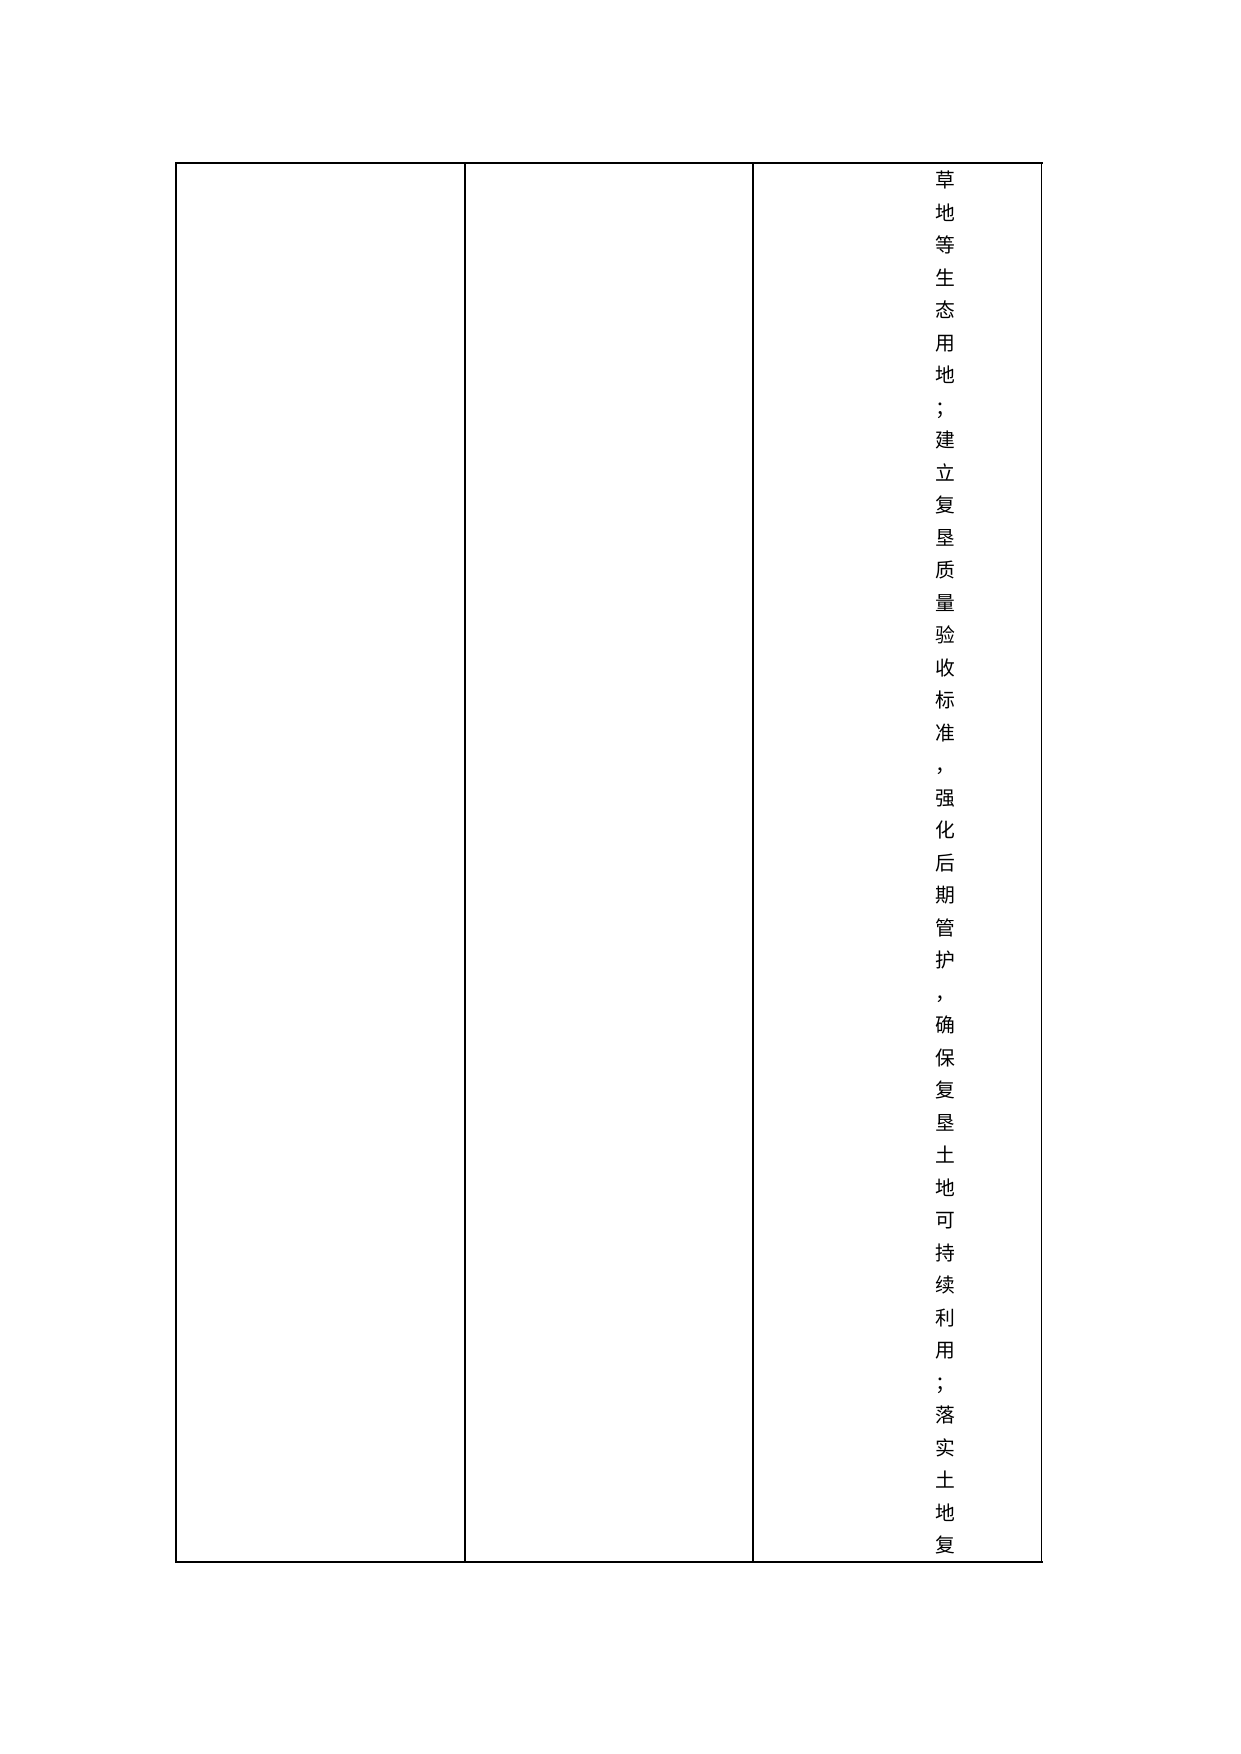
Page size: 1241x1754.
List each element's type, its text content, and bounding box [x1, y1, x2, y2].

table_cell 1 [177, 164, 464, 1561]
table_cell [754, 164, 1041, 1561]
table_cell ★ [466, 164, 752, 1561]
